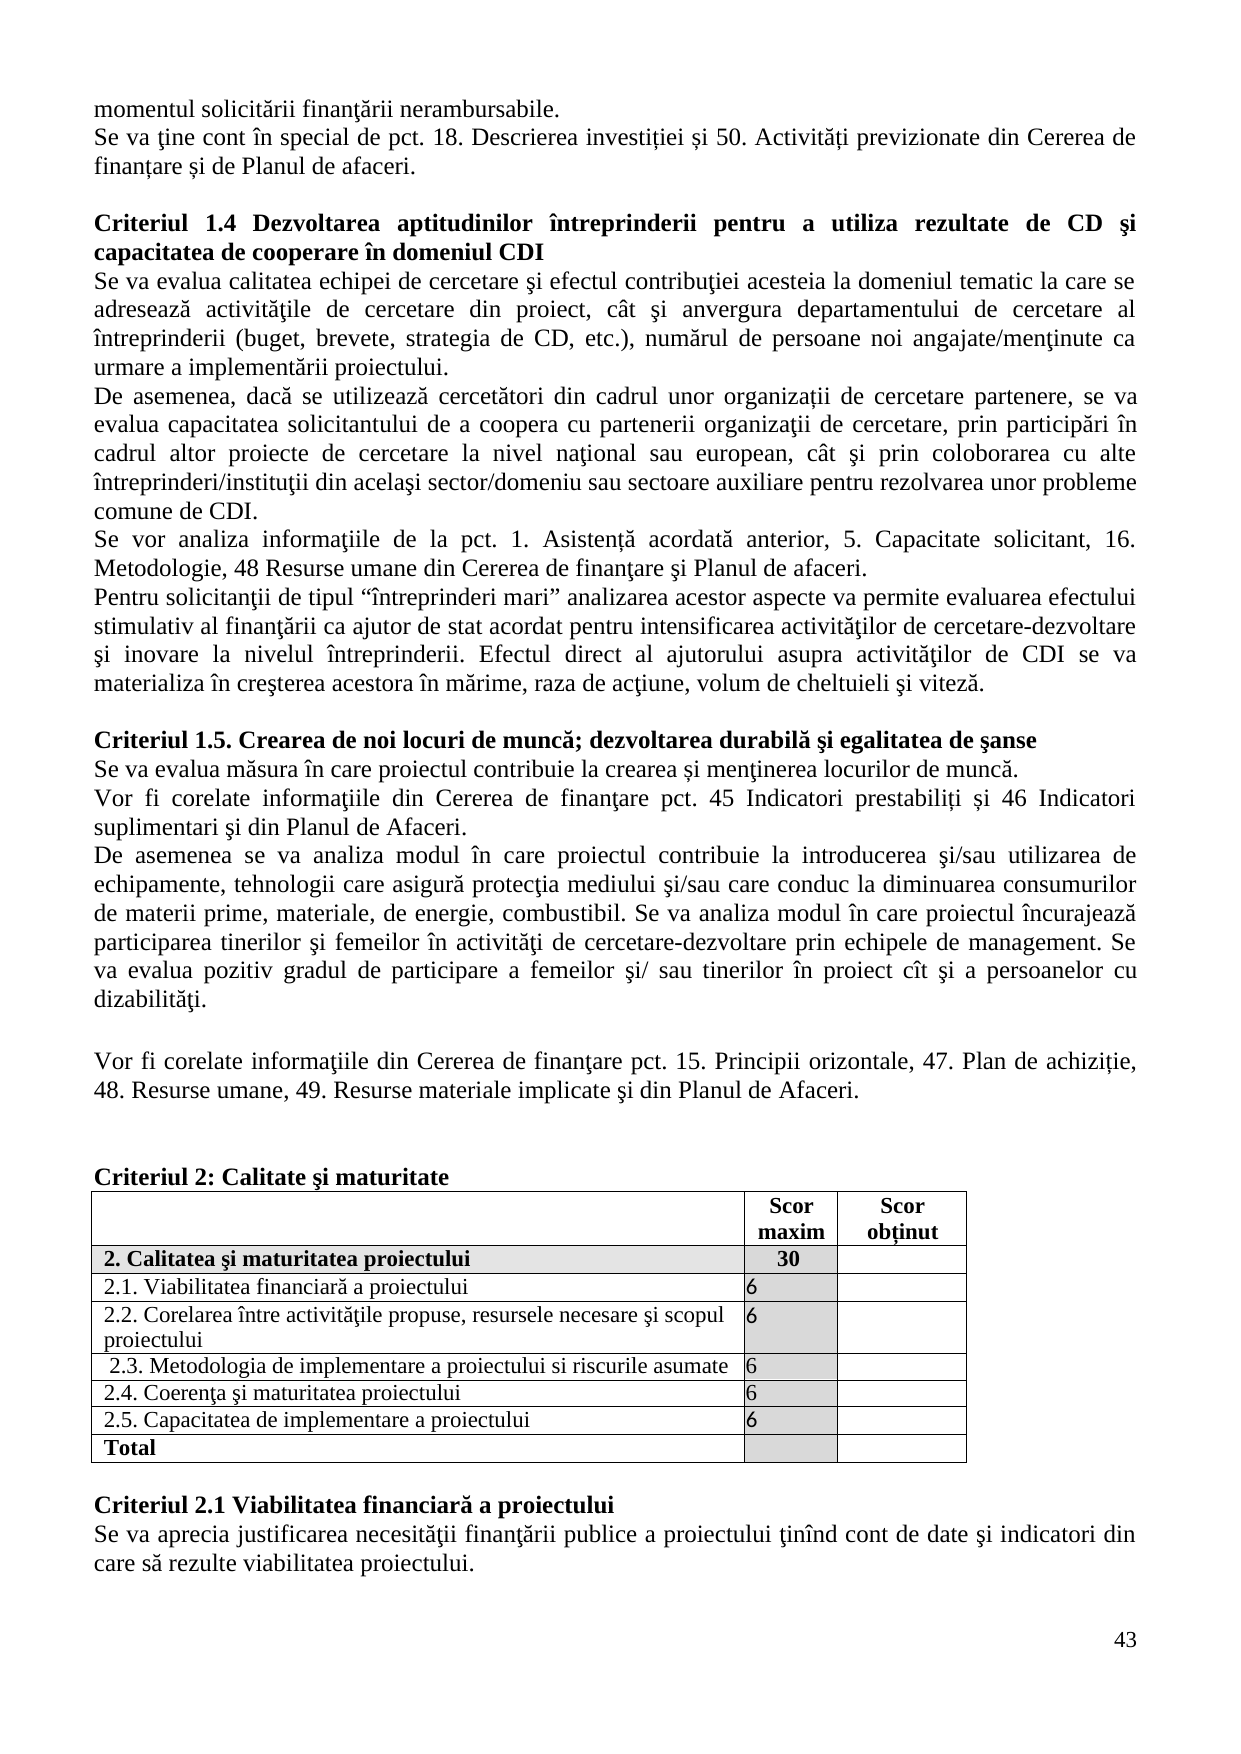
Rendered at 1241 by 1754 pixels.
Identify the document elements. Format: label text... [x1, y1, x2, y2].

table_cell 6 [745, 1381, 837, 1406]
table_cell [745, 1435, 837, 1462]
table_cell 6 [745, 1354, 837, 1379]
subtitle Criteriul 1.4 Dezvoltarea aptitudinilor întreprinderii pentru a utiliza rezultate de CD şi capacitatea de cooperare în domeniul CDI [94, 209, 1137, 266]
table_cell [838, 1274, 966, 1301]
text De asemenea, dacă se utilizează cercetători din cadrul unor organizații de cercetare partenere, se va evalua capacitatea solicitantului de a coopera cu partenerii organizaţii de cercetare, prin participări în cadrul altor proiecte de cercetare la nivel naţional sau european, cât şi prin coloborarea cu alte întreprinderi/instituţii din acelaşi sector/domeniu sau sectoare auxiliare pentru rezolvarea unor probleme comune de CDI. [94, 381, 1137, 524]
text Criteriul 2.1 Viabilitatea financiară a proiectului [94, 1491, 1226, 1519]
subtitle Criteriul 2: Calitate şi maturitate [94, 1162, 1226, 1191]
table_header Scor obținut [838, 1192, 966, 1245]
table_cell 6 [745, 1302, 837, 1353]
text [94, 94, 1137, 122]
table_cell 2.2. Corelarea între activităţile propuse, resursele necesare şi scopul proiectului [92, 1302, 744, 1353]
table_cell Total [92, 1435, 744, 1462]
text Se va evalua măsura în care proiectul contribuie la crearea și menţinerea locurilor de muncă. [94, 754, 1226, 783]
table_header [92, 1192, 744, 1245]
table_cell 6 [745, 1274, 837, 1301]
table_cell 2.1. Viabilitatea financiară a proiectului [92, 1274, 744, 1301]
table_header Scor maxim [745, 1192, 837, 1245]
table_cell 2.4. Coerenţa şi maturitatea proiectului [92, 1381, 744, 1406]
subtitle Criteriul 1.5. Crearea de noi locuri de muncă; dezvoltarea durabilă şi egalitatea de şanse [94, 726, 1226, 754]
text De asemenea se va analiza modul în care proiectul contribuie la introducerea şi/sau utilizarea de echipamente, tehnologii care asigură protecţia mediului şi/sau care conduc la diminuarea consumurilor de materii prime, materiale, de energie, combustibil. Se va analiza modul în care proiectul încurajează participarea tinerilor şi femeilor în activităţi de cercetare-dezvoltare prin echipele de management. Se va evalua pozitiv gradul de participare a femeilor şi/ sau tinerilor în proiect cît şi a persoanelor cu dizabilităţi. [94, 841, 1138, 1013]
table_cell [838, 1354, 966, 1379]
text Se va ţine cont în special de pct. 18. Descrierea investiției și 50. Activități previzionate din Cererea de finanțare și de Planul de afaceri. [94, 122, 1137, 180]
table_cell 2.5. Capacitatea de implementare a proiectului [92, 1407, 744, 1434]
table_cell 6 [745, 1407, 837, 1434]
table_cell [838, 1246, 966, 1273]
text Vor fi corelate informaţiile din Cererea de finanţare pct. 45 Indicatori prestabiliți și 46 Indicatori suplimentari şi din Planul de Afaceri. [94, 783, 1137, 841]
text Se vor analiza informaţiile de la pct. 1. Asistență acordată anterior, 5. Capacitate solicitant, 16. Metodologie, 48 Resurse umane din Cererea de finanţare şi Planul de afaceri. [94, 524, 1137, 582]
text Pentru solicitanţii de tipul “întreprinderi mari” analizarea acestor aspecte va permite evaluarea efectului stimulativ al finanţării ca ajutor de stat acordat pentru intensificarea activităţilor de cercetare-dezvoltare şi inovare la nivelul întreprinderii. Efectul direct al ajutorului asupra activităţilor de CDI se va materializa în creşterea acestora în mărime, raza de acţiune, volum de cheltuieli şi viteză. [94, 582, 1137, 697]
table_cell 2.3. Metodologia de implementare a proiectului si riscurile asumate [92, 1354, 744, 1379]
text Se va aprecia justificarea necesităţii finanţării publice a proiectului ţinînd cont de date şi indicatori din care să rezulte viabilitatea proiectului. [94, 1519, 1137, 1577]
text Se va evalua calitatea echipei de cercetare şi efectul contribuţiei acesteia la domeniul tematic la care se adresează activităţile de cercetare din proiect, cât şi anvergura departamentului de cercetare al întreprinderii (buget, brevete, strategia de CD, etc.), numărul de persoane noi angajate/menţinute ca urmare a implementării proiectului. [94, 266, 1137, 381]
table_cell [838, 1407, 966, 1434]
text Vor fi corelate informaţiile din Cererea de finanţare pct. 15. Principii orizontale, 47. Plan de achiziție, 48. Resurse umane, 49. Resurse materiale implicate şi din Planul de Afaceri. [94, 1046, 1137, 1104]
table_cell 2. Calitatea şi maturitatea proiectului [92, 1246, 744, 1273]
table_cell 30 [745, 1246, 837, 1273]
table_cell [838, 1435, 966, 1462]
table_cell [838, 1302, 966, 1353]
table_cell [838, 1381, 966, 1406]
